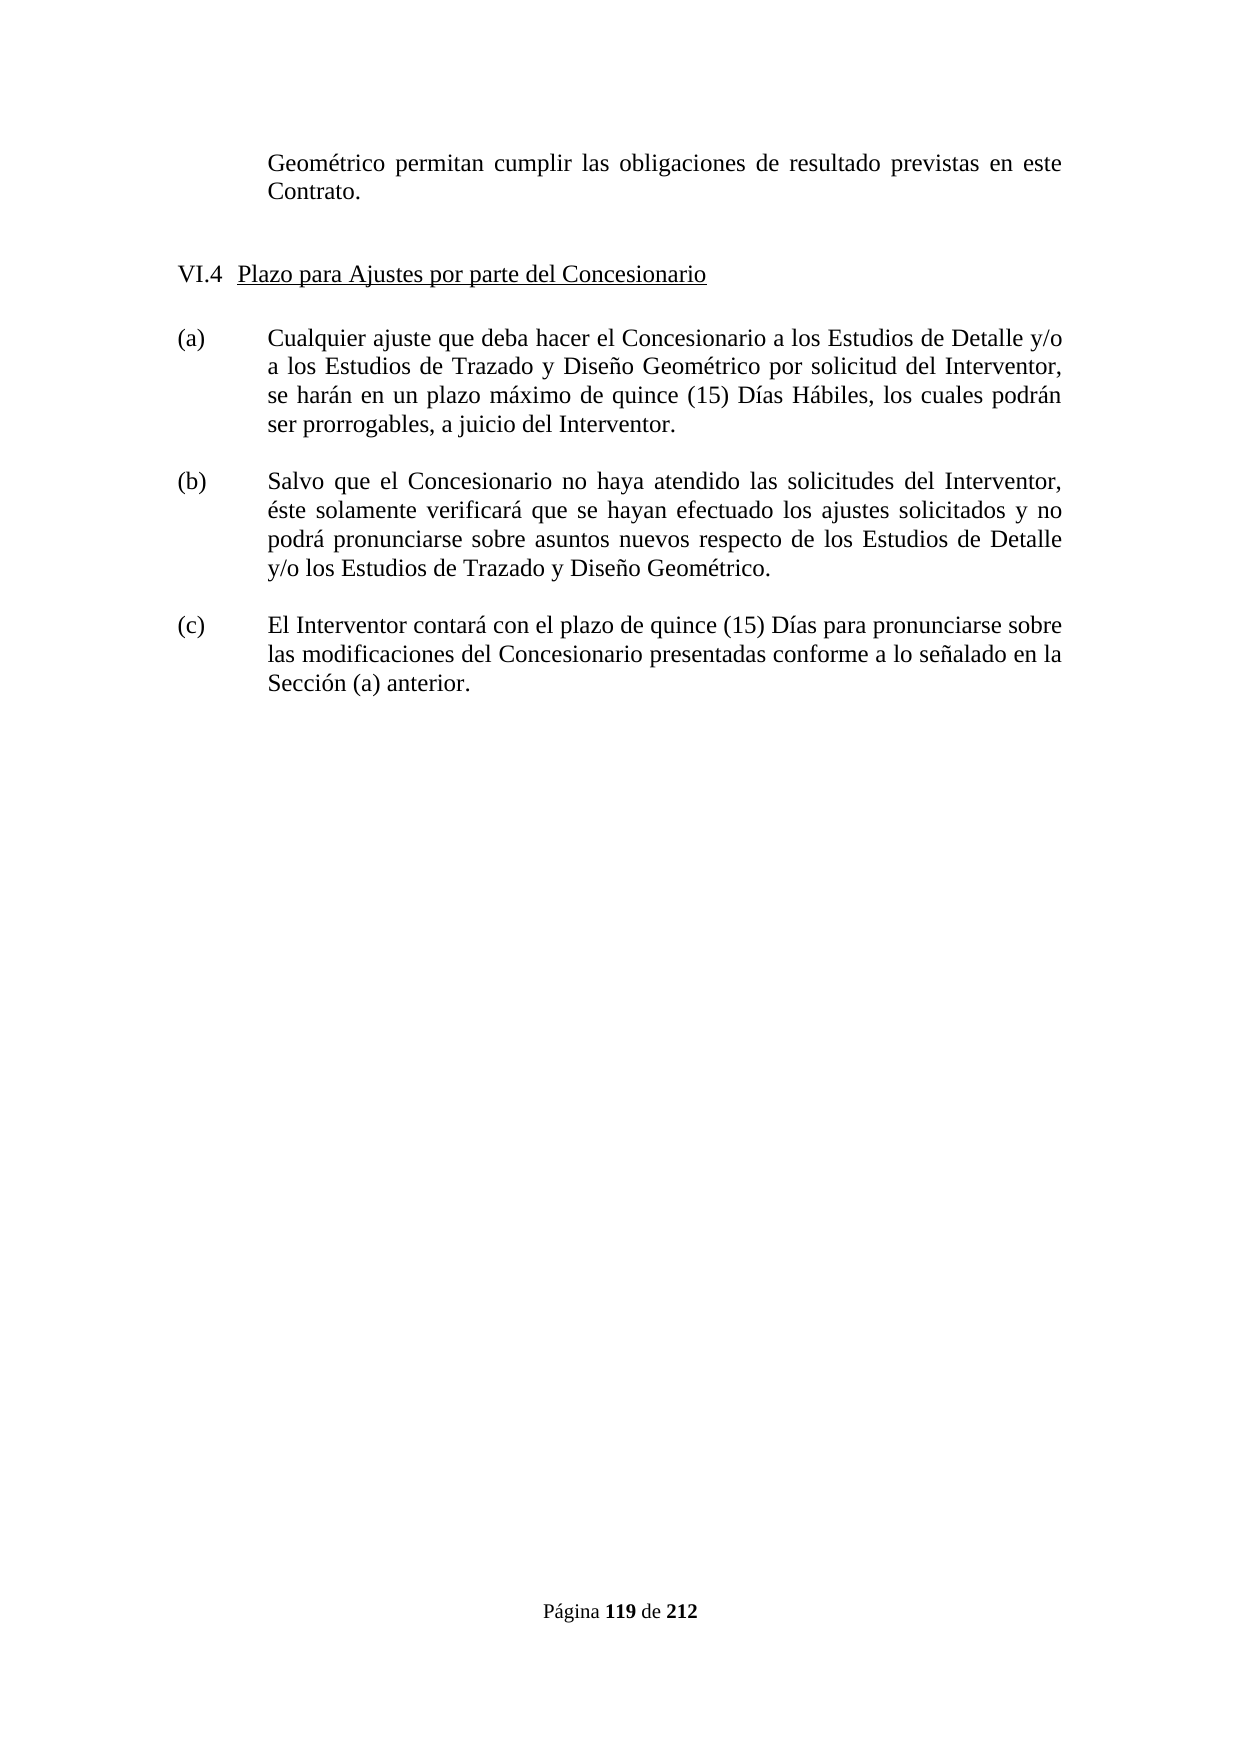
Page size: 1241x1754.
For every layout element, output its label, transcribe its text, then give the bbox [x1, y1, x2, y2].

text Cualquier ajuste que deba hacer el Concesionario a los Estudios de Detalle y/o a los Estudios de Trazado y Diseño Geométrico por solicitud del Interventor, se harán en un plazo máximo de quince (15) Días Hábiles, los cuales podrán ser prorrogables, a juicio del Interventor. [177, 323, 1063, 438]
text Salvo que el Concesionario no haya atendido las solicitudes del Interventor, éste solamente verificará que se hayan efectuado los ajustes solicitados y no podrá pronunciarse sobre asuntos nuevos respecto de los Estudios de Detalle y/o los Estudios de Trazado y Diseño Geométrico. [177, 466, 1063, 581]
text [177, 148, 1063, 205]
text El Interventor contará con el plazo de quince (15) Días para pronunciarse sobre las modificaciones del Concesionario presentadas conforme a lo señalado en la Sección (a) anterior. [177, 610, 1063, 696]
subtitle Plazo para Ajustes por parte del Concesionario [177, 259, 1063, 288]
